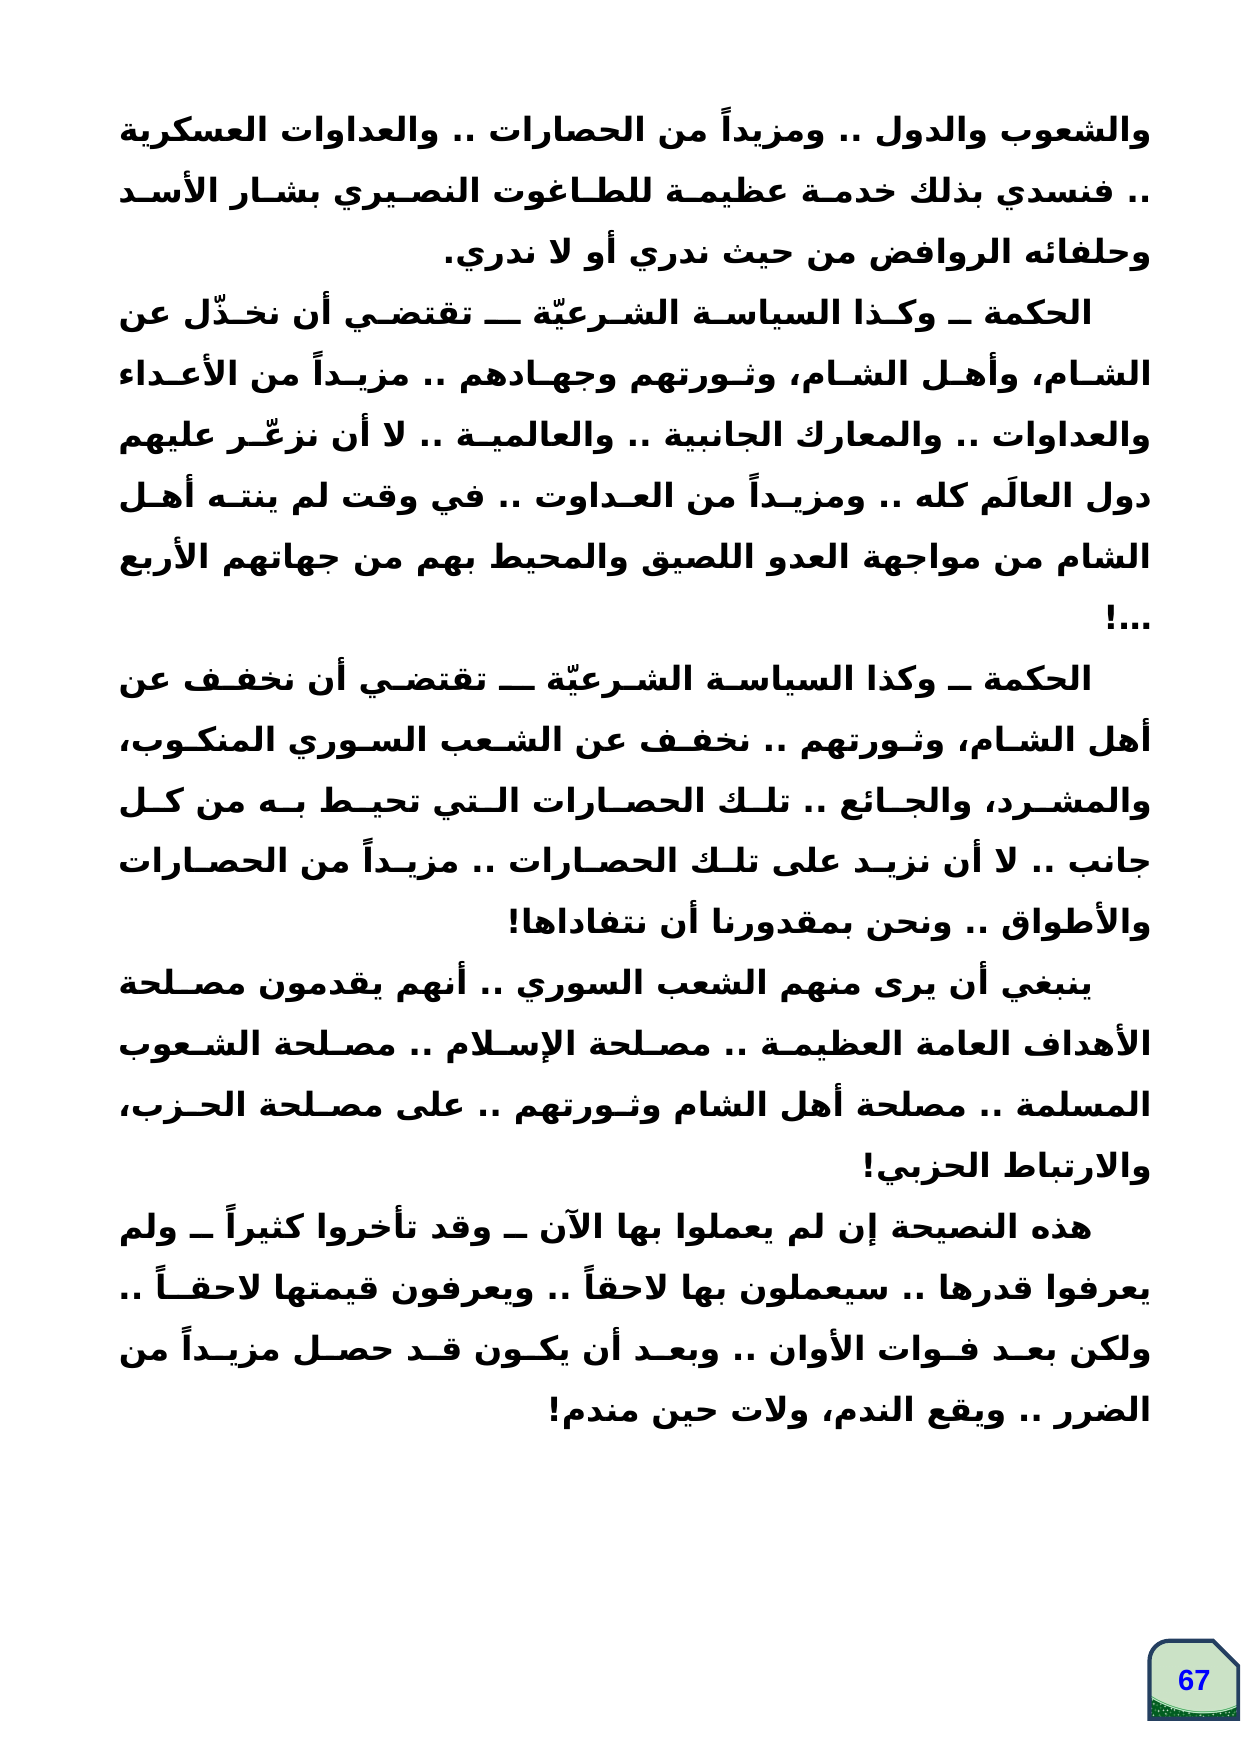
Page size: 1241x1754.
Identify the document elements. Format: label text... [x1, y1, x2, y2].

text الحكمة ــ وكذا السياسة الشرعيّة ــ تقتضي أن نخذّل عن الشام، وأهل الشام، وثورتهم وجهادهم .. مزيداً من الأعداء والعداوات .. والمعارك الجانبية .. والعالمية .. لا أن نزعّر عليهم دول العالَم كله .. ومزيداً من العداوت .. في وقت لم ينته أهل الشام من مواجهة العدو اللصيق والمحيط بهم من جهاتهم الأربع …! [118, 271, 1152, 637]
text ينبغي أن يرى منهم الشعب السوري .. أنهم يقدمون مصلحة الأهداف العامة العظيمة .. مصلحة الإسلام .. مصلحة الشعوب المسلمة .. مصلحة أهل الشام وثورتهم .. على مصلحة الحزب، والارتباط الحزبي! [118, 942, 1152, 1186]
text الحكمة ــ وكذا السياسة الشرعيّة ــ تقتضي أن نخفف عن أهل الشام، وثورتهم .. نخفف عن الشعب السوري المنكوب، والمشرد، والجائع .. تلك الحصارات التي تحيط به من كل جانب .. لا أن نزيد على تلك الحصارات .. مزيداً من الحصارات والأطواق .. ونحن بمقدورنا أن نتفاداها! [118, 637, 1152, 942]
picture [1152, 1643, 1236, 1716]
text هذه النصيحة إن لم يعملوا بها الآن ــ وقد تأخروا كثيراً ــ ولم يعرفوا قدرها .. سيعملون بها لاحقاً .. ويعرفون قيمتها لاحقاً .. ولكن بعد فوات الأوان .. وبعد أن يكون قد حصل مزيداً من الضرر .. ويقع الندم، ولات حين مندم! [118, 1186, 1152, 1429]
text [118, 89, 1152, 271]
